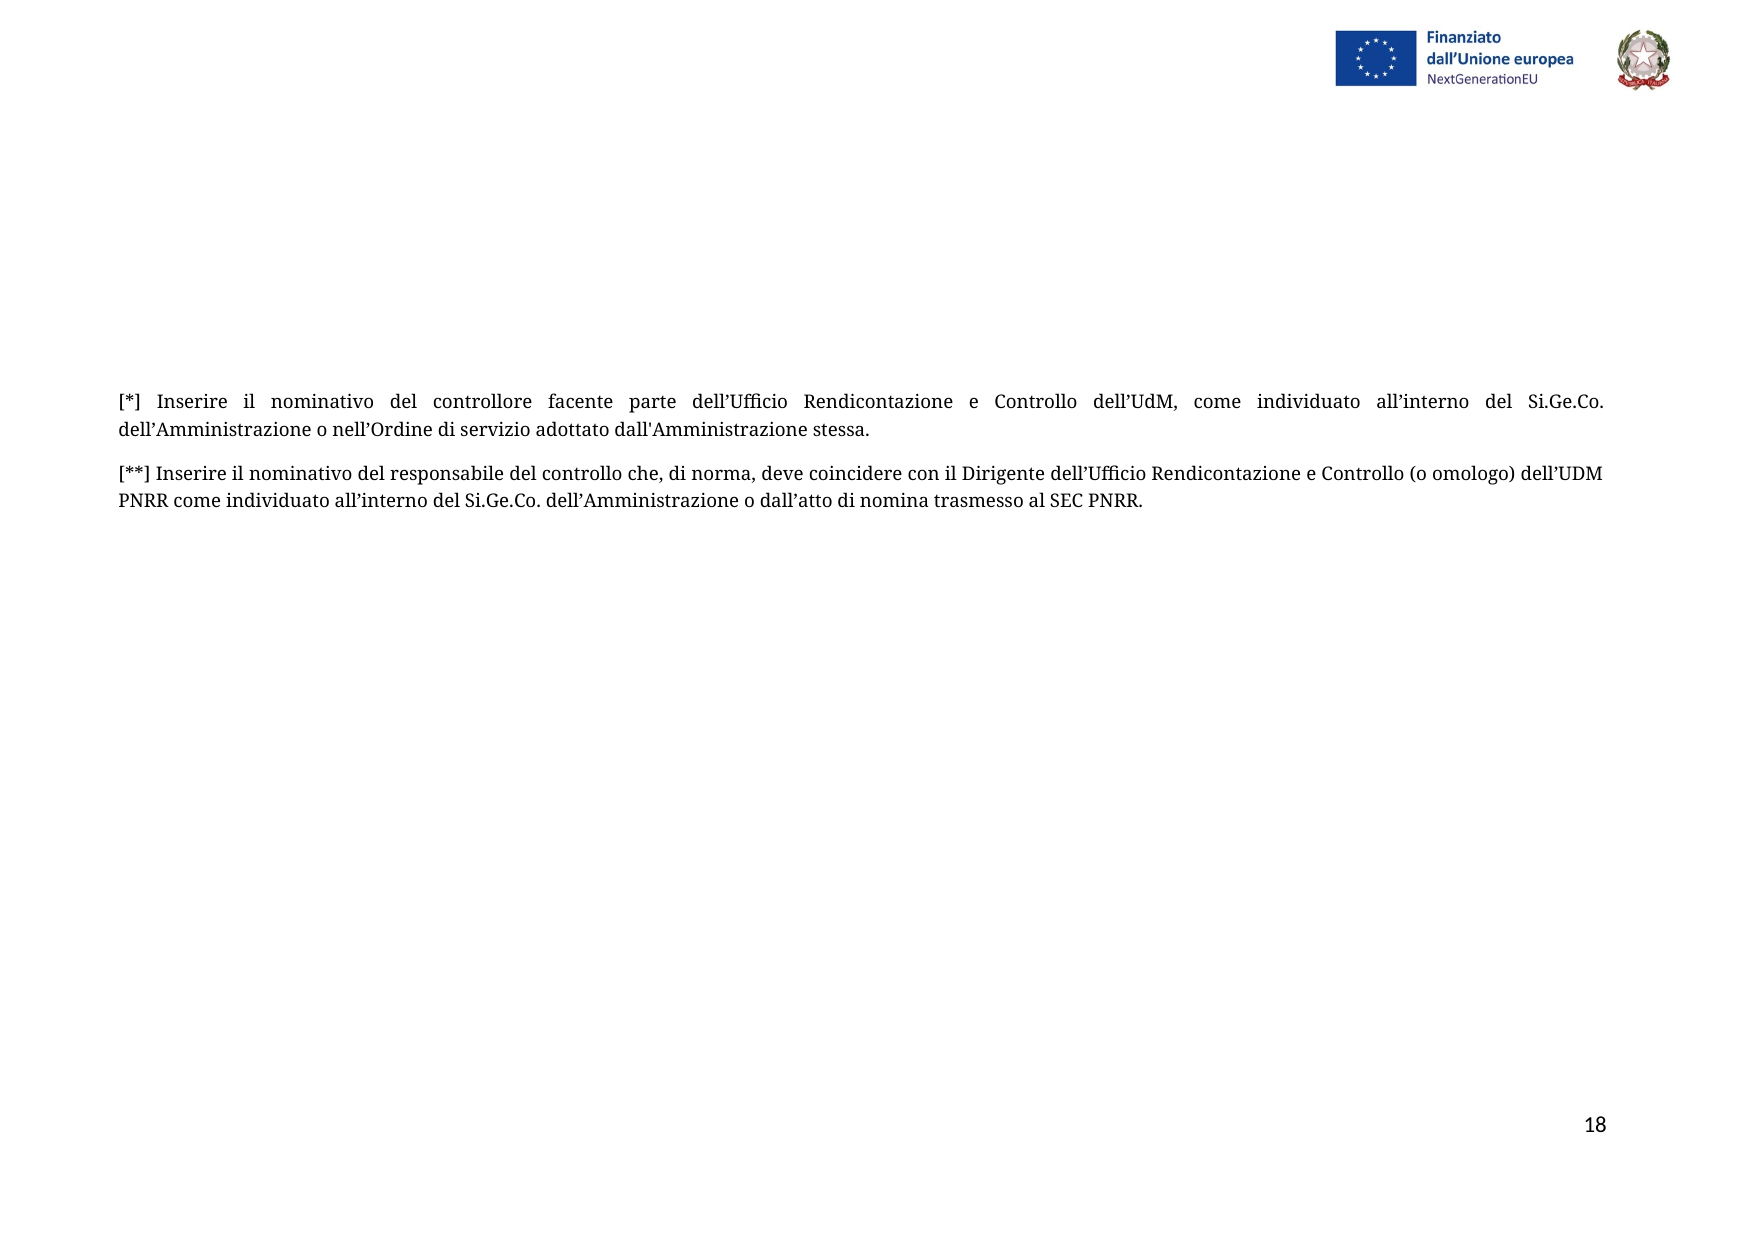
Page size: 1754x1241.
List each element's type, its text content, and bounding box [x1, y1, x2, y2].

text [**] Inserire il nominativo del responsabile del controllo che, di norma, deve coincidere con il Dirigente dell’Ufficio Rendicontazione e Controllo (o omologo) dell’UDM PNRR come individuato all’interno del Si.Ge.Co. dell’Amministrazione o dall’atto di nomina trasmesso al SEC PNRR. [118, 460, 1606, 513]
picture [1612, 19, 1679, 125]
text [*] Inserire il nominativo del controllore facente parte dell’Ufficio Rendicontazione e Controllo dell’UdM, come individuato all’interno del Si.Ge.Co. dell’Amministrazione o nell’Ordine di servizio adottato dall'Amministrazione stessa. [118, 388, 1606, 441]
picture [1327, 25, 1587, 93]
